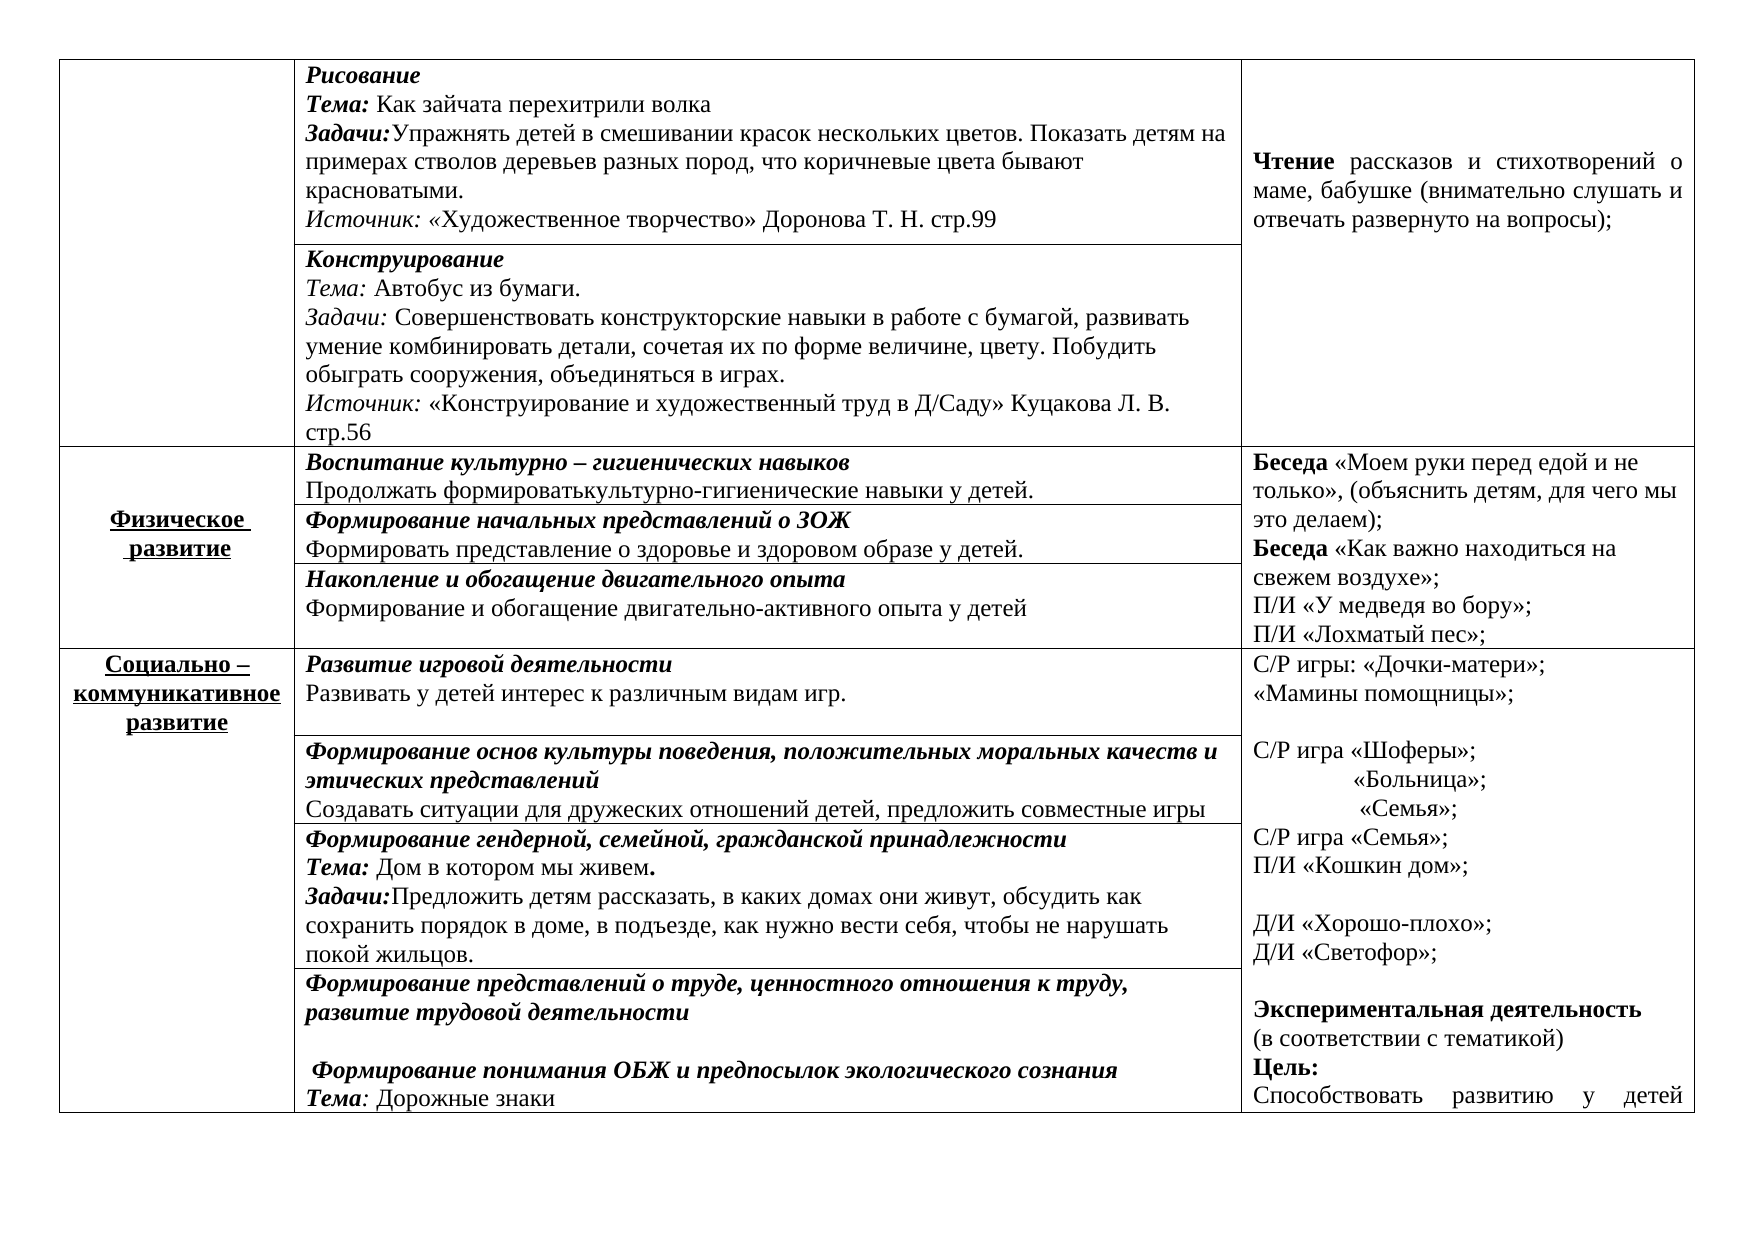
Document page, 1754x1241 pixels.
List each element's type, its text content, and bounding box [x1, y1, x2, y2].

table_cell Накопление и обогащение двигательного опыта Формирование и обогащение двигательно-активного опыта у детей [295, 564, 1241, 648]
table_cell Воспитание культурно – гигиенических навыков Продолжать формироватькультурно-гигиенические навыки у детей. [295, 447, 1241, 504]
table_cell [295, 969, 1241, 1112]
table_cell Рисование Тема: Как зайчата перехитрили волка Задачи:Упражнять детей в смешивании красок нескольких цветов. Показать детям на примерах стволов деревьев разных пород, что коричневые цвета бывают красноватыми. Источник: «Художественное творчество» Доронова Т. Н. стр.99 [295, 60, 1241, 243]
table_cell Формирование гендерной, семейной, гражданской принадлежности Тема: Дом в котором мы живем. Задачи:Предложить детям рассказать, в каких домах они живут, обсудить как сохранить порядок в доме, в подъезде, как нужно вести себя, чтобы не нарушать покой жильцов. [295, 824, 1241, 967]
table_cell С/Р игры: «Дочки-матери»; «Мамины помощницы»; С/Р игра «Шоферы»; «Больница»; «Семья»; С/Р игра «Семья»; П/И «Кошкин дом»; Д/И «Хорошо-плохо»; Д/И «Светофор»; Экспериментальная деятельность (в соответствии с тематикой) Цель: Способствовать развитию у детей познавательной активности, любознательности, стремления к самостоятельному познанию и мышлению. [1242, 649, 1694, 1112]
table_cell Конструирование Тема: Автобус из бумаги. Задачи: Совершенствовать конструкторские навыки в работе с бумагой, развивать умение комбинировать детали, сочетая их по форме величине, цвету. Побудить обыграть сооружения, объединяться в играх. Источник: «Конструирование и художественный труд в Д/Саду» Куцакова Л. В. стр.56 [295, 245, 1241, 446]
table_cell Формирование основ культуры поведения, положительных моральных качеств и этических представлений Создавать ситуации для дружеских отношений детей, предложить совместные игры [295, 736, 1241, 823]
table_cell Развитие игровой деятельности Развивать у детей интерес к различным видам игр. [295, 649, 1241, 735]
table_cell Физическое развитие [60, 447, 294, 648]
table_cell Беседа «Моем руки перед едой и не только», (объяснить детям, для чего мы это делаем); Беседа «Как важно находиться на свежем воздухе»; П/И «У медведя во бору»; П/И «Лохматый пес»; [1242, 447, 1694, 648]
table_cell Социально – коммуникативное развитие [60, 649, 294, 1112]
table_cell Формирование начальных представлений о ЗОЖ Формировать представление о здоровье и здоровом образе у детей. [295, 505, 1241, 563]
